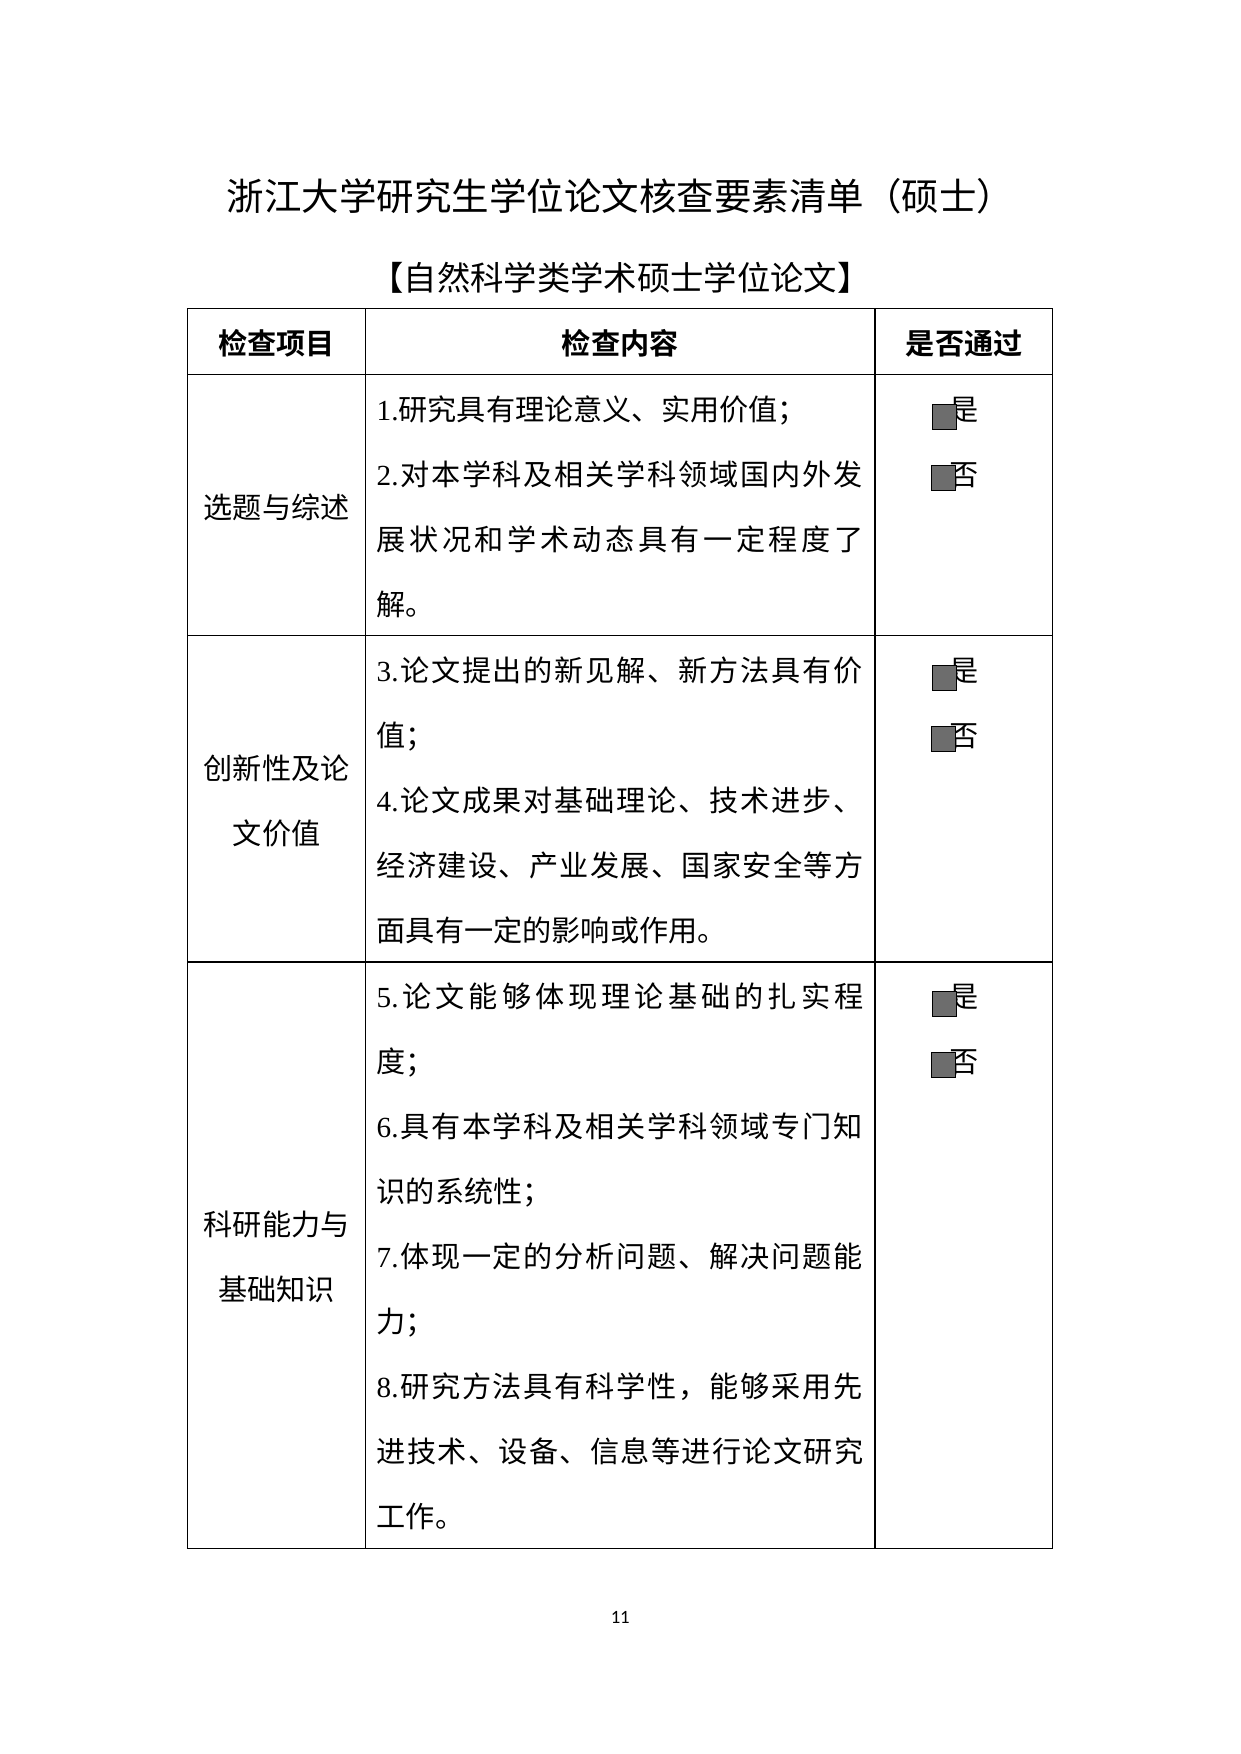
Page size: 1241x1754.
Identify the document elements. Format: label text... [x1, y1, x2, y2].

table_header 是否通过 [876, 309, 1052, 374]
text 【自然科学类学术硕士学位论文】 [187, 243, 1053, 308]
table_cell 5.论文能够体现理论基础的扎实程度； 6.具有本学科及相关学科领域专门知识的系统性； 7.体现一定的分析问题、解决问题能力； 8.研究方法具有科学性，能够采用先进技术、设备、信息等进行论文研究工作。 [366, 963, 874, 1547]
table_cell 创新性及论文价值 [188, 636, 365, 961]
table_cell 1.研究具有理论意义、实用价值； 2.对本学科及相关学科领域国内外发展状况和学术动态具有一定程度了解。 [366, 375, 874, 635]
table_header 检查项目 [188, 309, 365, 374]
table_cell 是 否 [876, 963, 1052, 1547]
table_cell 是 否 [876, 375, 1052, 635]
text 浙江大学研究生学位论文核查要素清单（硕士） [187, 162, 1053, 227]
table_cell 选题与综述 [188, 375, 365, 635]
table_cell 3.论文提出的新见解、新方法具有价值； 4.论文成果对基础理论、技术进步、经济建设、产业发展、国家安全等方面具有一定的影响或作用。 [366, 636, 874, 961]
table_cell 是 否 [876, 636, 1052, 961]
table_cell 科研能力与基础知识 [188, 963, 365, 1547]
table_header 检查内容 [366, 309, 874, 374]
